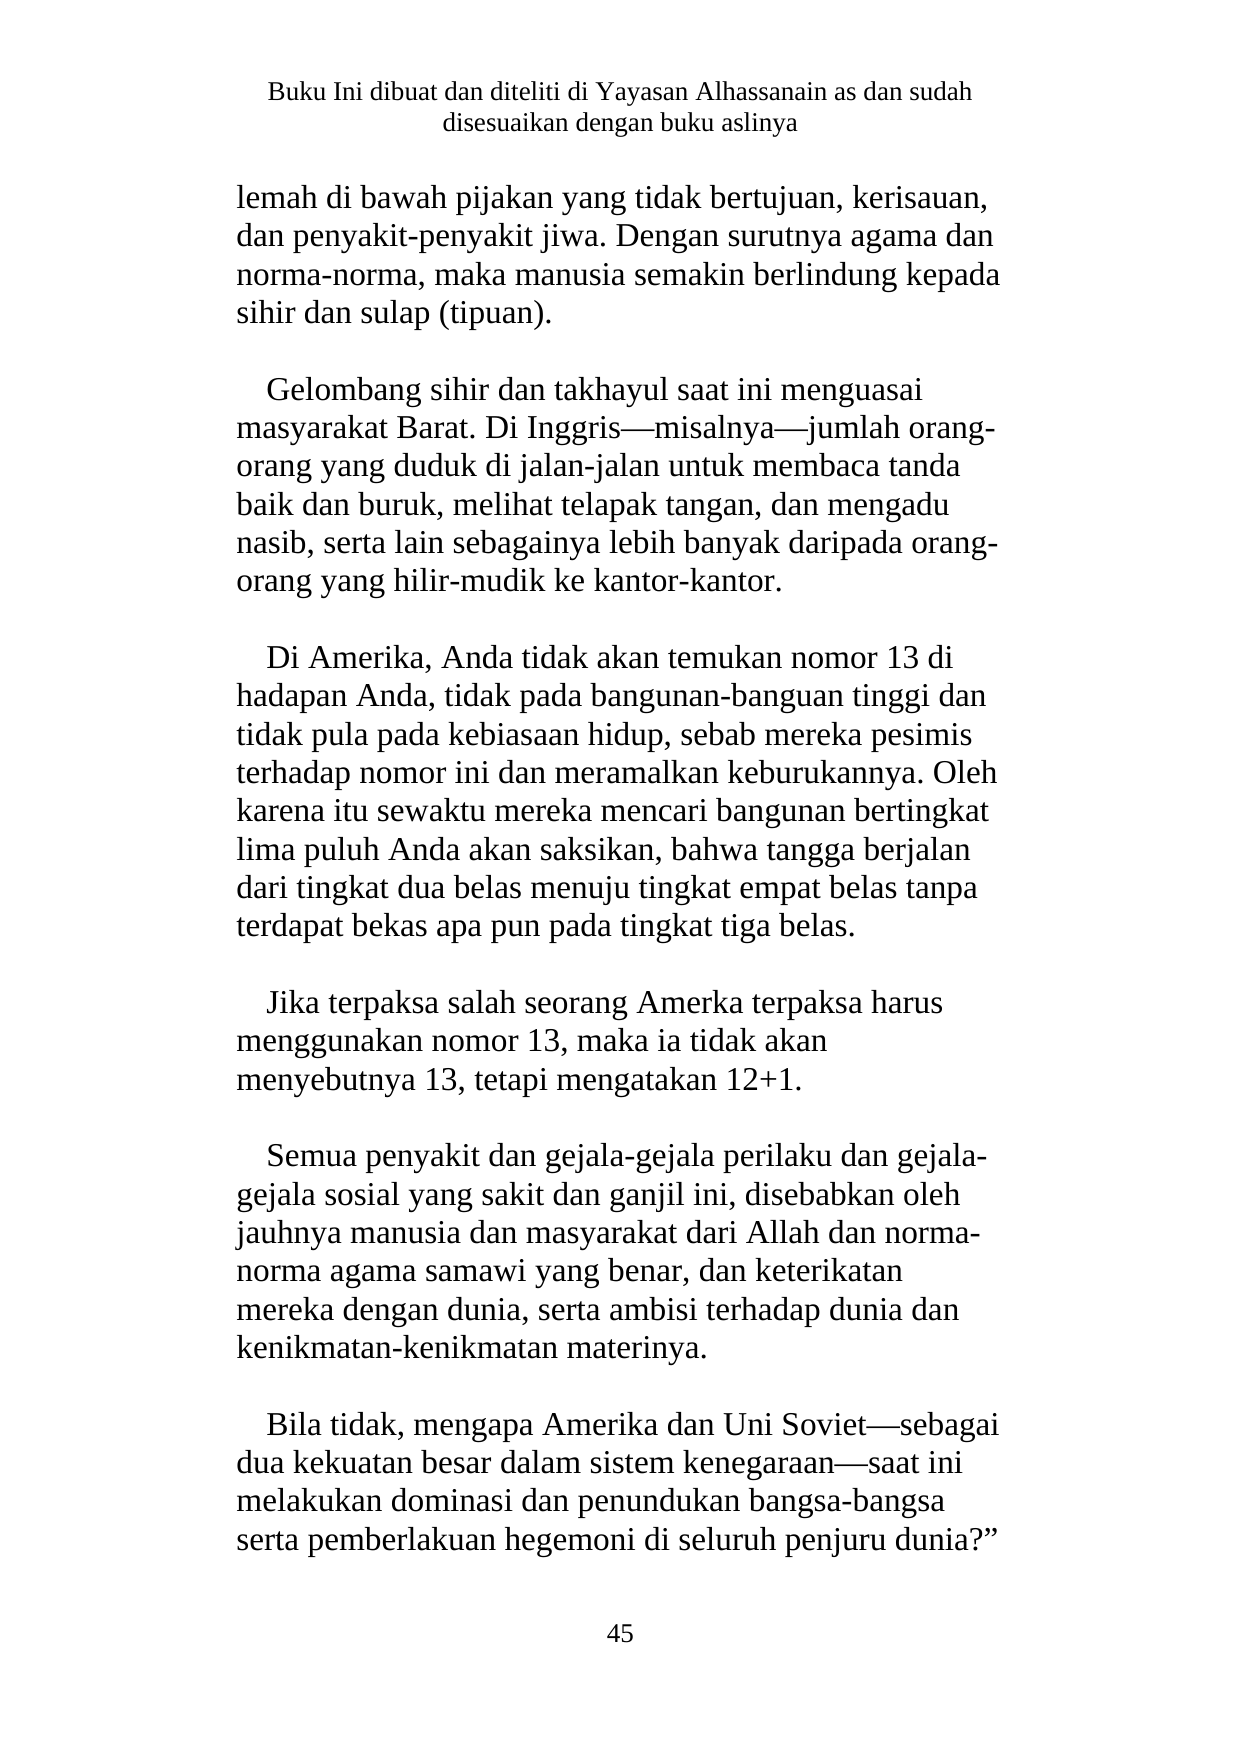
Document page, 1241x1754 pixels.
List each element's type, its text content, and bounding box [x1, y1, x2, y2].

text Di Amerika, Anda tidak akan temukan nomor 13 di hadapan Anda, tidak pada bangunan-banguan tinggi dan tidak pula pada kebiasaan hidup, sebab mereka pesimis terhadap nomor ini dan meramalkan keburukannya. Oleh karena itu sewaktu mereka mencari bangunan bertingkat lima puluh Anda akan saksikan, bahwa tangga berjalan dari tingkat dua belas menuju tingkat empat belas tanpa terdapat bekas apa pun pada tingkat tiga belas. [236, 637, 1004, 944]
text Gelombang sihir dan takhayul saat ini menguasai masyarakat Barat. Di Inggris―misalnya―jumlah orang-orang yang duduk di jalan-jalan untuk membaca tanda baik dan buruk, melihat telapak tangan, dan mengadu nasib, serta lain sebagainya lebih banyak daripada orang-orang yang hilir-mudik ke kantor-kantor. [236, 369, 1004, 599]
text Jika terpaksa salah seorang Amerka terpaksa harus menggunakan nomor 13, maka ia tidak akan menyebutnya 13, tetapi mengatakan 12+1. [236, 982, 1004, 1097]
text Bila tidak, mengapa Amerika dan Uni Soviet―sebagai dua kekuatan besar dalam sistem kenegaraan―saat ini melakukan dominasi dan penundukan bangsa-bangsa serta pemberlakuan hegemoni di seluruh penjuru dunia?” [236, 1404, 1004, 1557]
text Takhayul, sihir, sulap, dan adu nasib memiliki lahan yang cocok untuk berkembang dan tersebar pada lingkungan-lingkungan dan masyarakat-masyarakat yang lemah di bawah pijakan yang tidak bertujuan, kerisauan, dan penyakit-penyakit jiwa. Dengan surutnya agama dan norma-norma, maka manusia semakin berlindung kepada sihir dan sulap (tipuan). [236, 177, 1004, 331]
text Semua penyakit dan gejala-gejala perilaku dan gejala-gejala sosial yang sakit dan ganjil ini, disebabkan oleh jauhnya manusia dan masyarakat dari Allah dan norma-norma agama samawi yang benar, dan keterikatan mereka dengan dunia, serta ambisi terhadap dunia dan kenikmatan-kenikmatan materinya. [236, 1136, 1004, 1366]
